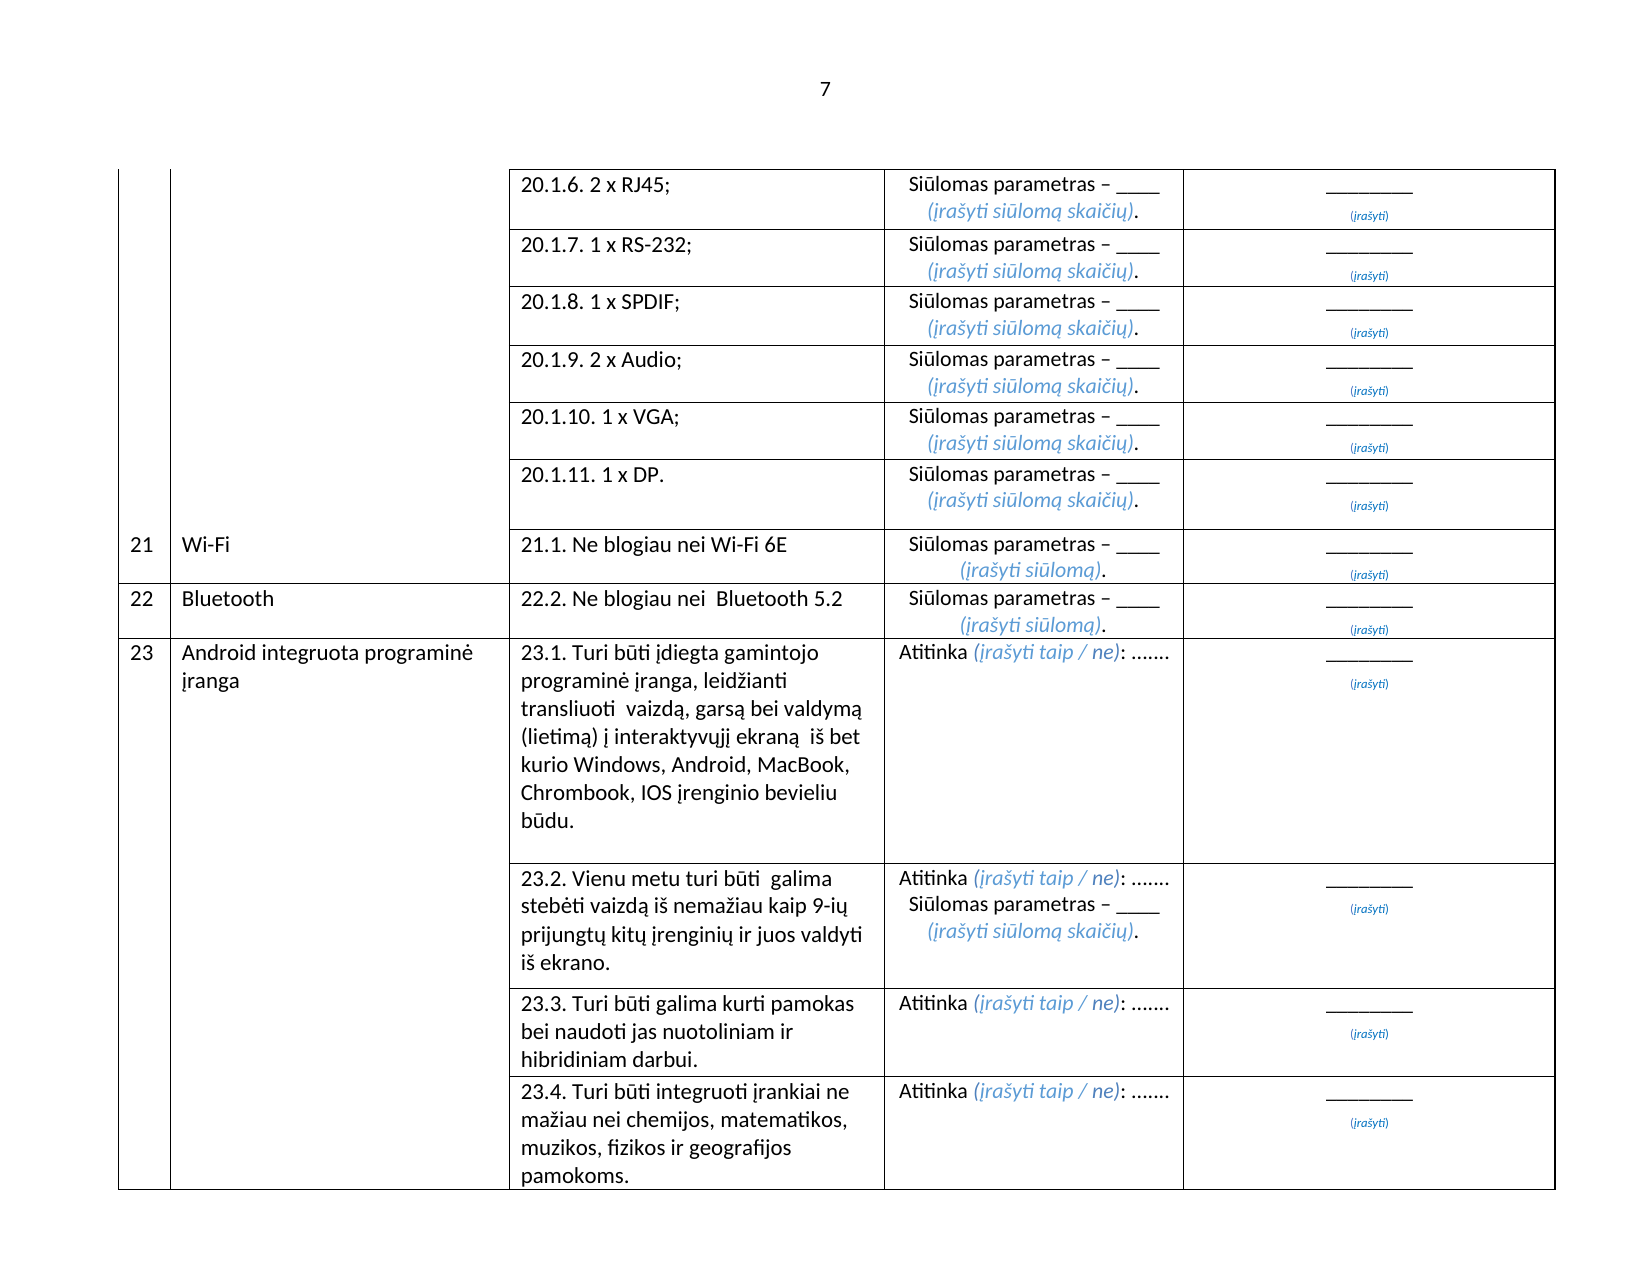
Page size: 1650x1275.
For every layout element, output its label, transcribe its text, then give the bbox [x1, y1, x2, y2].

table_cell 20.1.6. 2 x RJ45; [510, 170, 884, 229]
table_cell 21.1. Ne blogiau nei Wi-Fi 6E [510, 530, 884, 583]
table_cell Siūlomas parametras – ____ (įrašyti siūlomą). [885, 584, 1183, 637]
table_cell 23.3. Turi būti galima kurti pamokas bei naudoti jas nuotoliniam ir hibridiniam darbui. [510, 989, 884, 1076]
table_cell ________ (įrašyti) [1184, 864, 1554, 988]
table_cell 23 [119, 639, 170, 1189]
table_cell 23.4. Turi būti integruoti įrankiai ne mažiau nei chemijos, matematikos, muzikos, fizikos ir geografijos pamokoms. [510, 1077, 884, 1189]
table_cell 21 [119, 529, 170, 583]
table_cell 20.1.8. 1 x SPDIF; [510, 287, 884, 344]
table_cell Siūlomas parametras – ____ (įrašyti siūlomą skaičių). [885, 403, 1183, 459]
table_cell Wi-Fi [171, 529, 509, 583]
table_cell Atitinka (įrašyti taip / ne): ....... [885, 639, 1183, 863]
table_cell Siūlomas parametras – ____ (įrašyti siūlomą skaičių). [885, 346, 1183, 402]
table_cell Atitinka (įrašyti taip / ne): ....... [885, 989, 1183, 1076]
table_cell ________ (įrašyti) [1184, 287, 1554, 344]
table_cell ________ (įrašyti) [1184, 170, 1554, 229]
table_cell ________ (įrašyti) [1184, 639, 1554, 863]
table_cell ________ (įrašyti) [1184, 460, 1554, 529]
table_cell 23.2. Vienu metu turi būti galima stebėti vaizdą iš nemažiau kaip 9-ių prijungtų kitų įrenginių ir juos valdyti iš ekrano. [510, 864, 884, 988]
table_cell ________ (įrašyti) [1184, 530, 1554, 583]
table_cell 22 [119, 584, 170, 637]
table_cell Atitinka (įrašyti taip / ne): ....... Siūlomas parametras – ____ (įrašyti siūlomą skaičių). [885, 864, 1183, 988]
table_cell 22.2. Ne blogiau nei Bluetooth 5.2 [510, 584, 884, 637]
table_cell Siūlomas parametras – ____ (įrašyti siūlomą skaičių). [885, 287, 1183, 344]
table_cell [885, 230, 1183, 286]
table_cell 23.1. Turi būti įdiegta gamintojo programinė įranga, leidžianti transliuoti vaizdą, garsą bei valdymą (lietimą) į interaktyvųjį ekraną iš bet kurio Windows, Android, MacBook, Chrombook, IOS įrenginio bevieliu būdu. [510, 639, 884, 863]
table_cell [885, 170, 1183, 229]
table_cell ________ (įrašyti) [1184, 230, 1554, 286]
table_cell 20.1.7. 1 x RS-232; [510, 230, 884, 286]
table_cell Android integruota programinė įranga [171, 639, 509, 1189]
table_cell 20.1.9. 2 x Audio; [510, 346, 884, 402]
table_cell Bluetooth [171, 584, 509, 637]
table_cell ________ (įrašyti) [1184, 584, 1554, 637]
table_cell ________ (įrašyti) [1184, 403, 1554, 459]
table_cell ________ (įrašyti) [1184, 346, 1554, 402]
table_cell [885, 1077, 1183, 1189]
table_cell 20.1.10. 1 x VGA; [510, 403, 884, 459]
table_cell ________ (įrašyti) [1184, 1077, 1554, 1189]
table_cell ________ (įrašyti) [1184, 989, 1554, 1076]
table_cell Siūlomas parametras – ____ (įrašyti siūlomą). [885, 530, 1183, 583]
table_cell Siūlomas parametras – ____ (įrašyti siūlomą skaičių). [885, 460, 1183, 529]
table_cell 20.1.11. 1 x DP. [510, 460, 884, 529]
